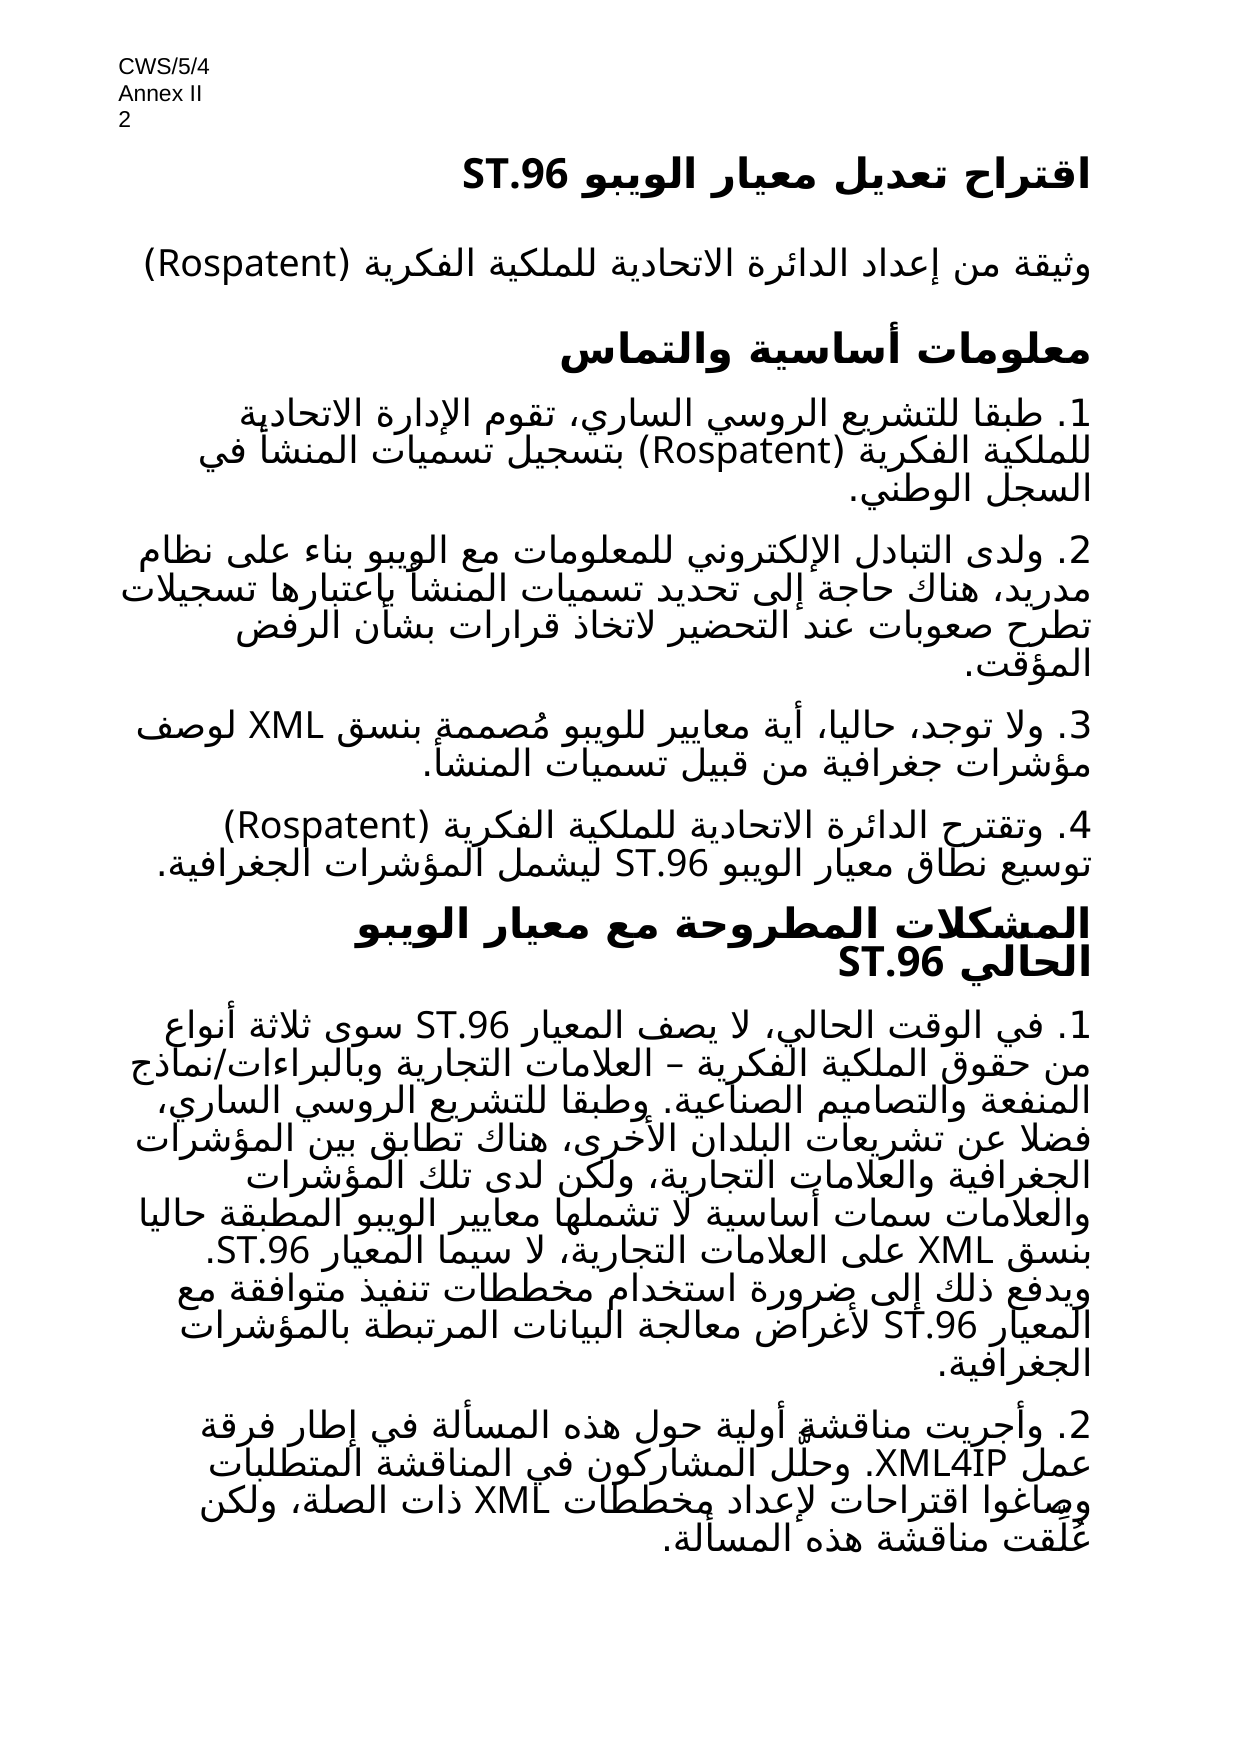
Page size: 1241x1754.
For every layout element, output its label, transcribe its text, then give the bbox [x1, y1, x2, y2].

text 2. وأجريت مناقشة أولية حول هذه المسألة في إطار فرقة عمل XML4IP. وحلَّل المشاركون في المناقشة المتطلبات وصاغوا اقتراحات لإعداد مخططات XML ذات الصلة، ولكن عُلِّقت مناقشة هذه المسألة. [118, 1408, 1092, 1558]
text اقتراح تعديل معيار الويبو ST.96 [659, 158, 1092, 196]
text معلومات أساسية والتماس [1016, 333, 1092, 371]
text 1. طبقا للتشريع الروسي الساري، تقوم الإدارة الاتحادية للملكية الفكرية (Rospatent) بتسجيل تسميات المنشأ في السجل الوطني. [118, 396, 1092, 508]
text وثيقة من إعداد الدائرة الاتحادية للملكية الفكرية (Rospatent) [118, 246, 1092, 283]
text اقتراح تعديل معيار الويبو ST.96 [118, 158, 673, 196]
text المشكلات المطروحة مع معيار الويبو الحالي ST.96 [118, 908, 1092, 983]
text 4. وتقترح الدائرة الاتحادية للملكية الفكرية (Rospatent) توسيع نطاق معيار الويبو ST.96 ليشمل المؤشرات الجغرافية. [118, 808, 1092, 883]
text 3. ولا توجد، حاليا، أية معايير للويبو مُصممة بنسق XML لوصف مؤشرات جغرافية من قبيل تسميات المنشأ. [118, 708, 1092, 783]
text معلومات أساسية والتماس [118, 333, 1030, 371]
text 1. في الوقت الحالي، لا يصف المعيار ST.96 سوى ثلاثة أنواع من حقوق الملكية الفكرية – العلامات التجارية وبالبراءات/نماذج المنفعة والتصاميم الصناعية. وطبقا للتشريع الروسي الساري، فضلا عن تشريعات البلدان الأخرى، هناك تطابق بين المؤشرات الجغرافية والعلامات التجارية، ولكن لدى تلك المؤشرات والعلامات سمات أساسية لا تشملها معايير الويبو المطبقة حاليا بنسق XML على العلامات التجارية، لا سيما المعيار ST.96. ويدفع ذلك إلى ضرورة استخدام مخططات تنفيذ متوافقة مع المعيار ST.96 لأغراض معالجة البيانات المرتبطة بالمؤشرات الجغرافية. [118, 1008, 1092, 1383]
text 2. ولدى التبادل الإلكتروني للمعلومات مع الويبو بناء على نظام مدريد، هناك حاجة إلى تحديد تسميات المنشأ باعتبارها تسجيلات تطرح صعوبات عند التحضير لاتخاذ قرارات بشأن الرفض المؤقت. [118, 533, 1092, 683]
